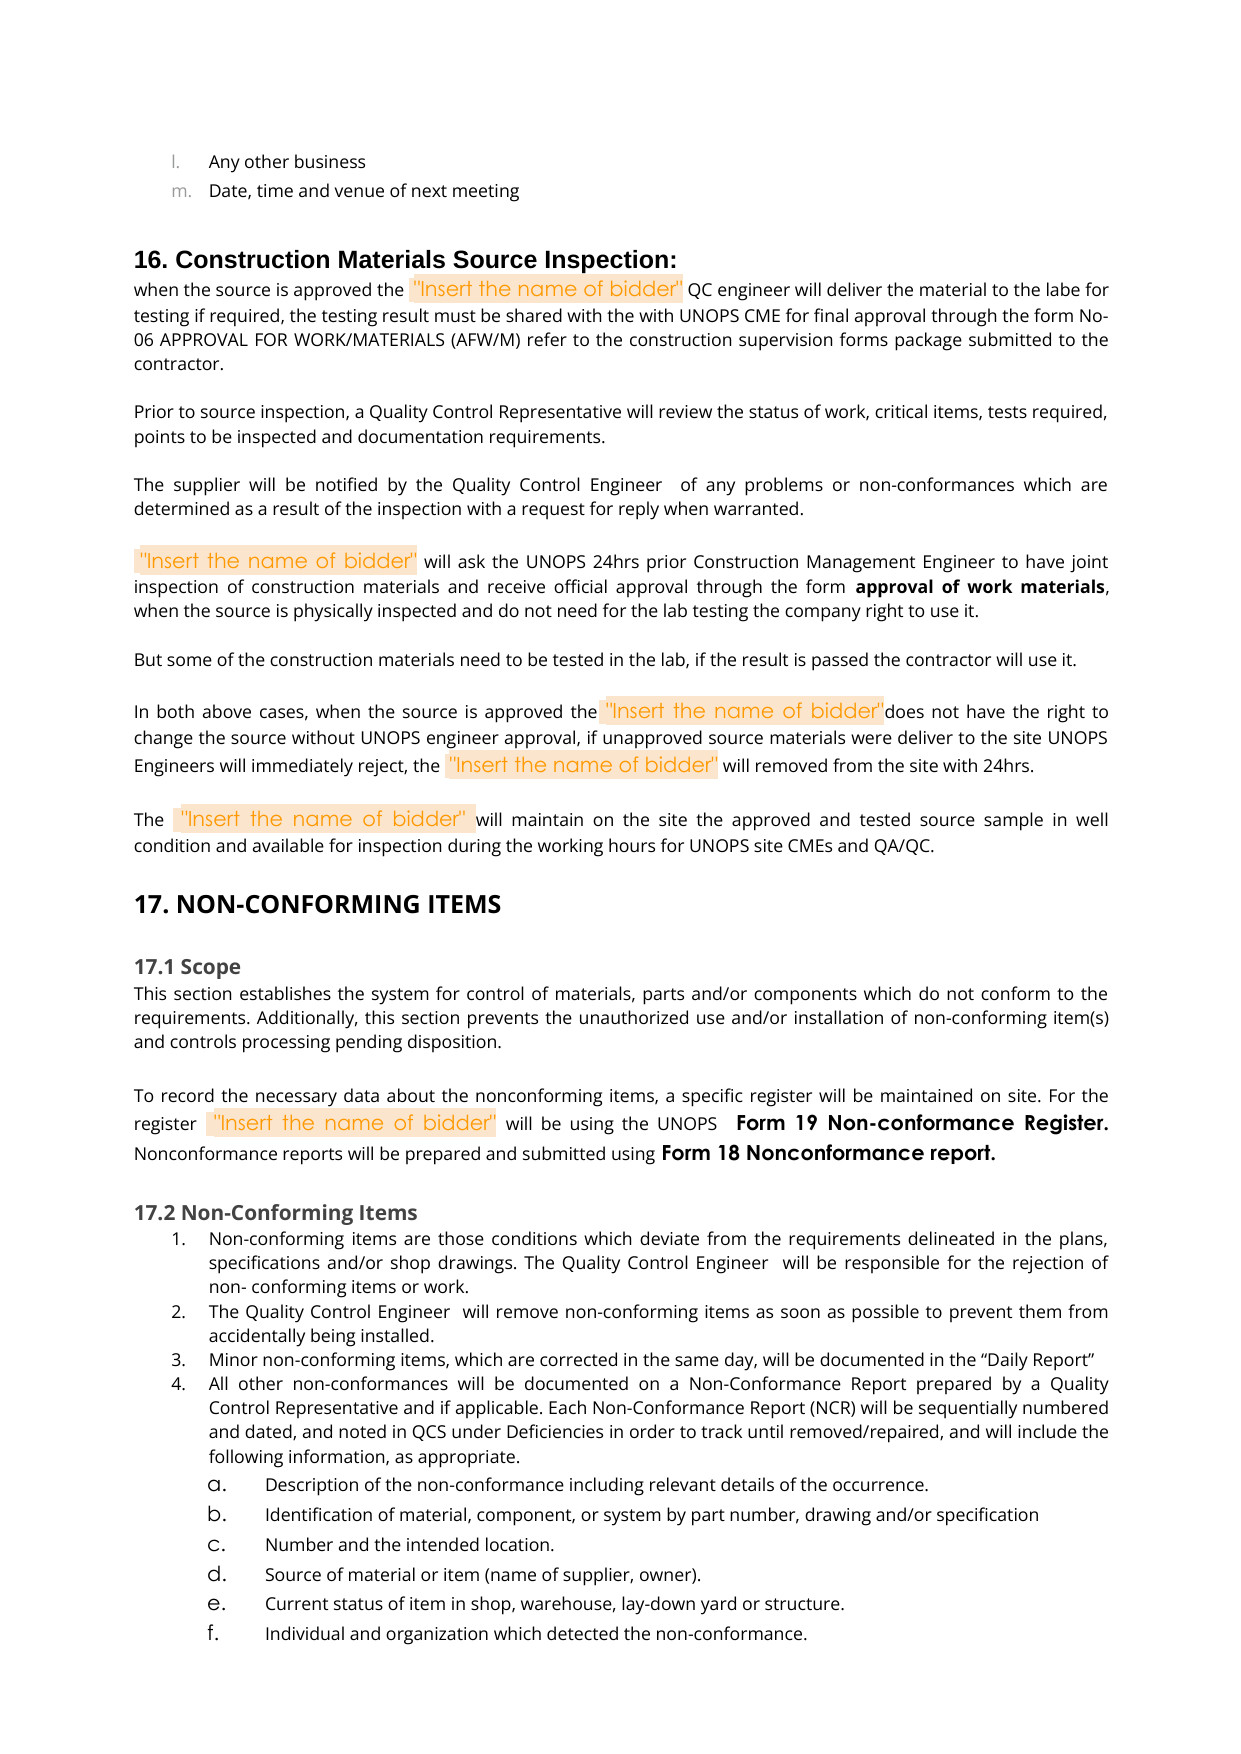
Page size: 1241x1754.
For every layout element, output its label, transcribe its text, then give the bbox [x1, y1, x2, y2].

list Number and the intended location. [207, 1528, 1110, 1558]
list Any other business [171, 150, 1110, 174]
list Source of material or item (name of supplier, owner). [207, 1558, 1110, 1587]
text But some of the construction materials need to be tested in the lab, if the result is passed the contractor will use it. [133, 647, 1110, 671]
subtitle 17. NON-CONFORMING ITEMS [133, 887, 1110, 921]
text In both above cases, when the source is approved the "Insert the name of bidder"does not have the right to change the source without UNOPS engineer approval, if unapproved source materials were deliver to the site UNOPS Engineers will immediately reject, the "Insert the name of bidder" will removed from the site with 24hrs. [133, 696, 1110, 779]
subtitle 17.2 Non-Conforming Items [133, 1198, 1110, 1227]
list All other non-conformances will be documented on a Non-Conformance Report prepared by a Quality Control Representative and if applicable. Each Non-Conformance Report (NCR) will be sequentially numbered and dated, and noted in QCS under Deficiencies in order to track until removed/repaired, and will include the following information, as appropriate. [171, 1372, 1110, 1468]
text The "Insert the name of bidder" will maintain on the site the approved and tested source sample in well condition and available for inspection during the working hours for UNOPS site CMEs and QA/QC. [133, 803, 1110, 857]
text This section establishes the system for control of materials, parts and/or components which do not conform to the requirements. Additionally, this section prevents the unauthorized use and/or installation of non-conforming item(s) and controls processing pending disposition. [133, 981, 1110, 1053]
list Identification of material, component, or system by part number, drawing and/or specification [207, 1498, 1110, 1528]
list Current status of item in shop, warehouse, lay-down yard or structure. [207, 1587, 1110, 1617]
list Description of the non-conformance including relevant details of the occurrence. [207, 1468, 1110, 1498]
list Minor non-conforming items, which are corrected in the same day, will be documented in the “Daily Report” [171, 1347, 1110, 1372]
list Non-conforming items are those conditions which deviate from the requirements delineated in the plans, specifications and/or shop drawings. The Quality Control Engineer will be responsible for the rejection of non- conforming items or work. [171, 1227, 1110, 1299]
list The Quality Control Engineer will remove non-conforming items as soon as possible to prevent them from accidentally being installed. [171, 1299, 1110, 1347]
text Prior to source inspection, a Quality Control Representative will review the status of work, critical items, tests required, points to be inspected and documentation requirements. [133, 400, 1110, 448]
text The supplier will be notified by the Quality Control Engineer of any problems or non-conformances which are determined as a result of the inspection with a request for reply when warranted. [133, 472, 1110, 521]
subtitle 17.1 Scope [133, 952, 1110, 981]
text To record the necessary data about the nonconforming items, a specific register will be maintained on site. For the register "Insert the name of bidder" will be using the UNOPS Form 19 Non-conformance Register. Nonconformance reports will be prepared and submitted using Form 18 Nonconformance report. [133, 1083, 1110, 1167]
list Individual and organization which detected the non-conformance. [207, 1617, 1110, 1647]
text when the source is approved the "Insert the name of bidder" QC engineer will deliver the material to the labe for testing if required, the testing result must be shared with the with UNOPS CME for final approval through the form No-06 APPROVAL FOR WORK/MATERIALS (AFW/M) refer to the construction supervision forms package submitted to the contractor. [133, 273, 1110, 376]
subtitle 16. Construction Materials Source Inspection: [133, 245, 1110, 273]
list Date, time and venue of next meeting [171, 179, 1110, 203]
text "Insert the name of bidder" will ask the UNOPS 24hrs prior Construction Management Engineer to have joint inspection of construction materials and receive official approval through the form approval of work materials, when the source is physically inspected and do not need for the lab testing the company right to use it. [133, 545, 1110, 623]
